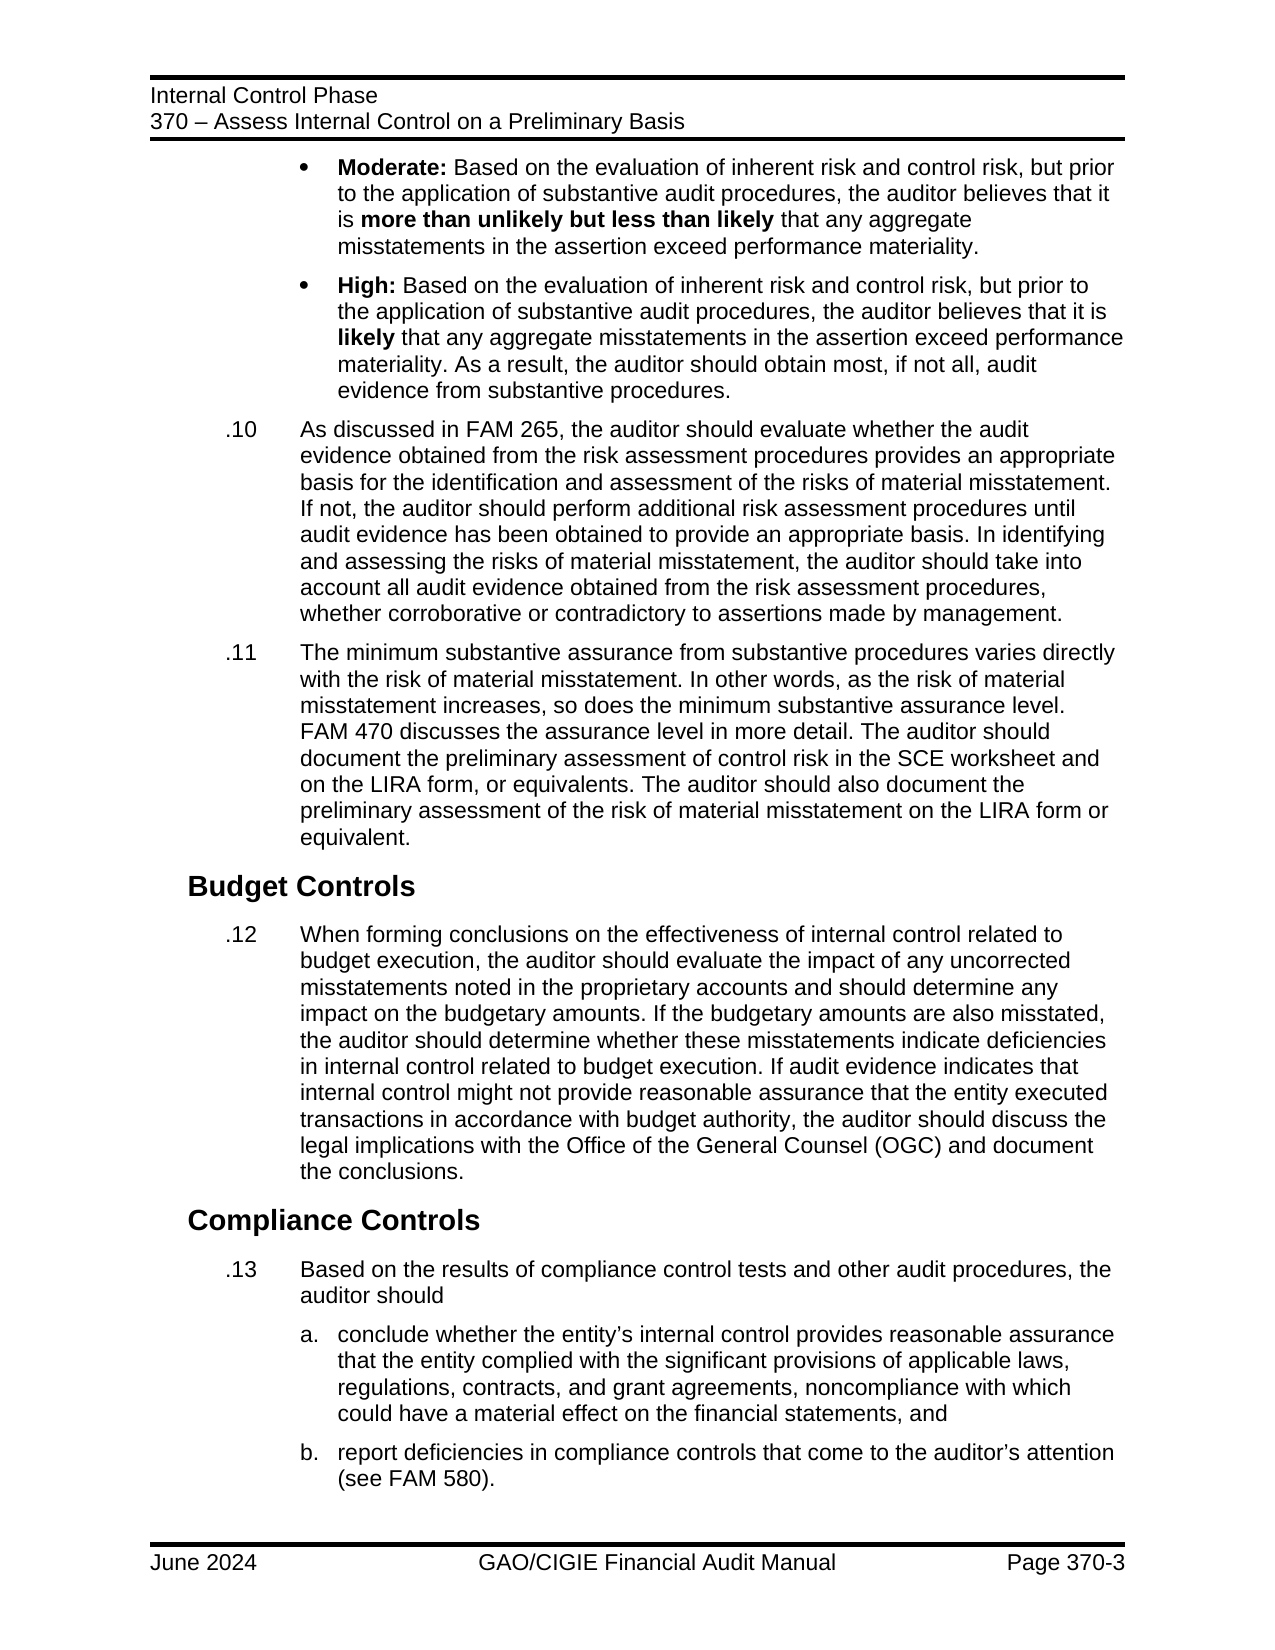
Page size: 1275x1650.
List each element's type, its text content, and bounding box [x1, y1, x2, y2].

list Moderate: Based on the evaluation of inherent risk and control risk, but prior to the application of substantive audit procedures, the auditor believes that it is more than unlikely but less than likely that any aggregate misstatements in the assertion exceed performance materiality. [300, 154, 1125, 259]
list conclude whether the entity’s internal control provides reasonable assurance that the entity complied with the significant provisions of applicable laws, regulations, contracts, and grant agreements, noncompliance with which could have a material effect on the financial statements, and [300, 1321, 1125, 1426]
list High: Based on the evaluation of inherent risk and control risk, but prior to the application of substantive audit procedures, the auditor believes that it is likely that any aggregate misstatements in the assertion exceed performance materiality. As a result, the auditor should obtain most, if not all, audit evidence from substantive procedures. [300, 272, 1125, 403]
text As discussed in FAM 265, the auditor should evaluate whether the audit evidence obtained from the risk assessment procedures provides an appropriate basis for the identification and assessment of the risks of material misstatement. If not, the auditor should perform additional risk assessment procedures until audit evidence has been obtained to provide an appropriate basis. In identifying and assessing the risks of material misstatement, the auditor should take into account all audit evidence obtained from the risk assessment procedures, whether corroborative or contradictory to assertions made by management. [225, 416, 1125, 627]
subtitle Compliance Controls [187, 1203, 1125, 1237]
text The minimum substantive assurance from substantive procedures varies directly with the risk of material misstatement. In other words, as the risk of material misstatement increases, so does the minimum substantive assurance level. FAM 470 discusses the assurance level in more detail. The auditor should document the preliminary assessment of control risk in the SCE worksheet and on the LIRA form, or equivalents. The auditor should also document the preliminary assessment of the risk of material misstatement on the LIRA form or equivalent. [225, 639, 1125, 850]
subtitle Budget Controls [187, 869, 1125, 902]
list report deficiencies in compliance controls that come to the auditor’s attention (see FAM 580). [300, 1439, 1125, 1492]
text Based on the results of compliance control tests and other audit procedures, the auditor should [225, 1256, 1125, 1308]
text When forming conclusions on the effectiveness of internal control related to budget execution, the auditor should evaluate the impact of any uncorrected misstatements noted in the proprietary accounts and should determine any impact on the budgetary amounts. If the budgetary amounts are also misstated, the auditor should determine whether these misstatements indicate deficiencies in internal control related to budget execution. If audit evidence indicates that internal control might not provide reasonable assurance that the entity executed transactions in accordance with budget authority, the auditor should discuss the legal implications with the Office of the General Counsel (OGC) and document the conclusions. [225, 921, 1125, 1185]
